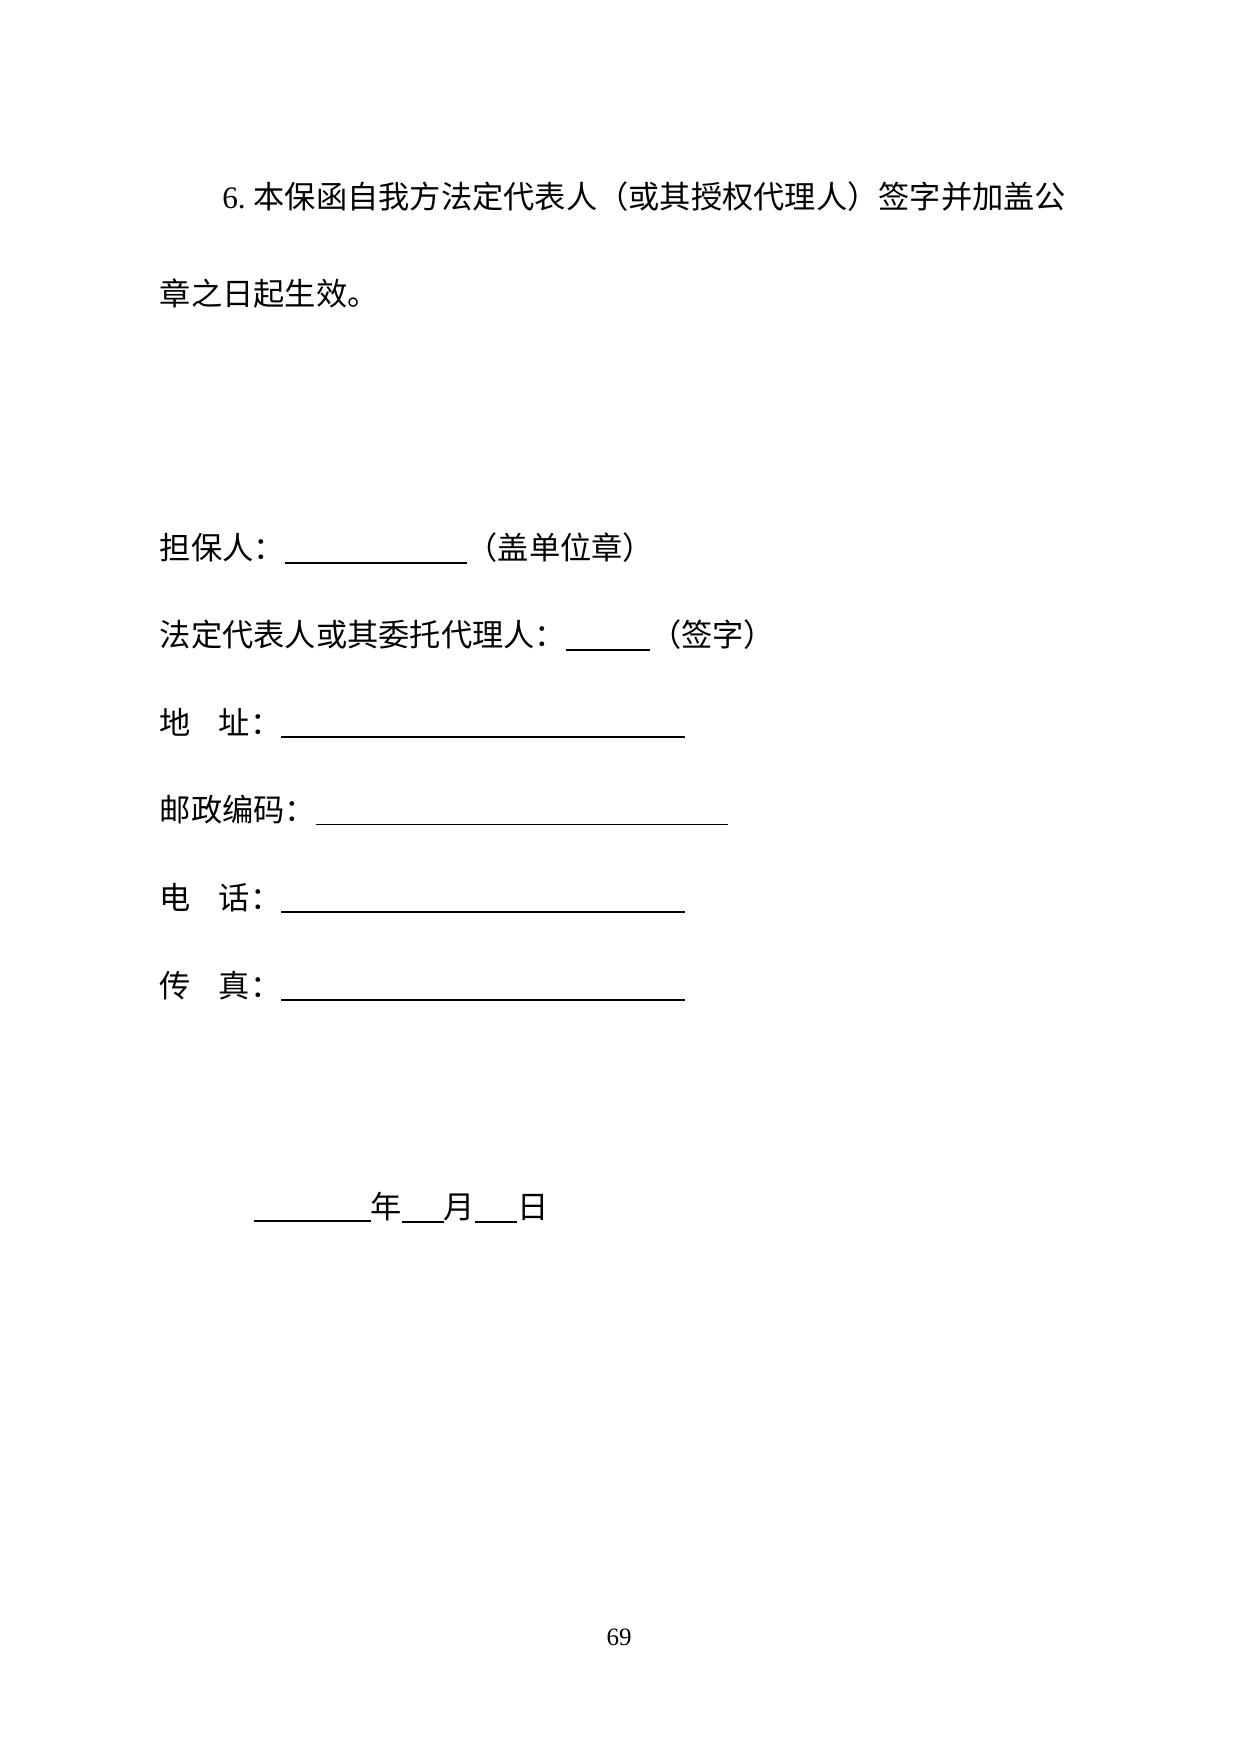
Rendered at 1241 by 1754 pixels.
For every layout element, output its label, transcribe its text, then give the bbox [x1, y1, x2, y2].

text 地 址： [159, 688, 1078, 753]
text 邮政编码： [159, 776, 1078, 841]
text 6. 本保函自我方法定代表人（或其授权代理人）签字并加盖公章之日起生效。 [159, 162, 1078, 324]
text 传 真： [159, 951, 1078, 1016]
text 电 话： [159, 863, 1078, 928]
text 年 月 日 [159, 1172, 1078, 1237]
text 担保人： （盖单位章） [159, 513, 1078, 578]
text 法定代表人或其委托代理人： （签字） [159, 601, 1078, 666]
